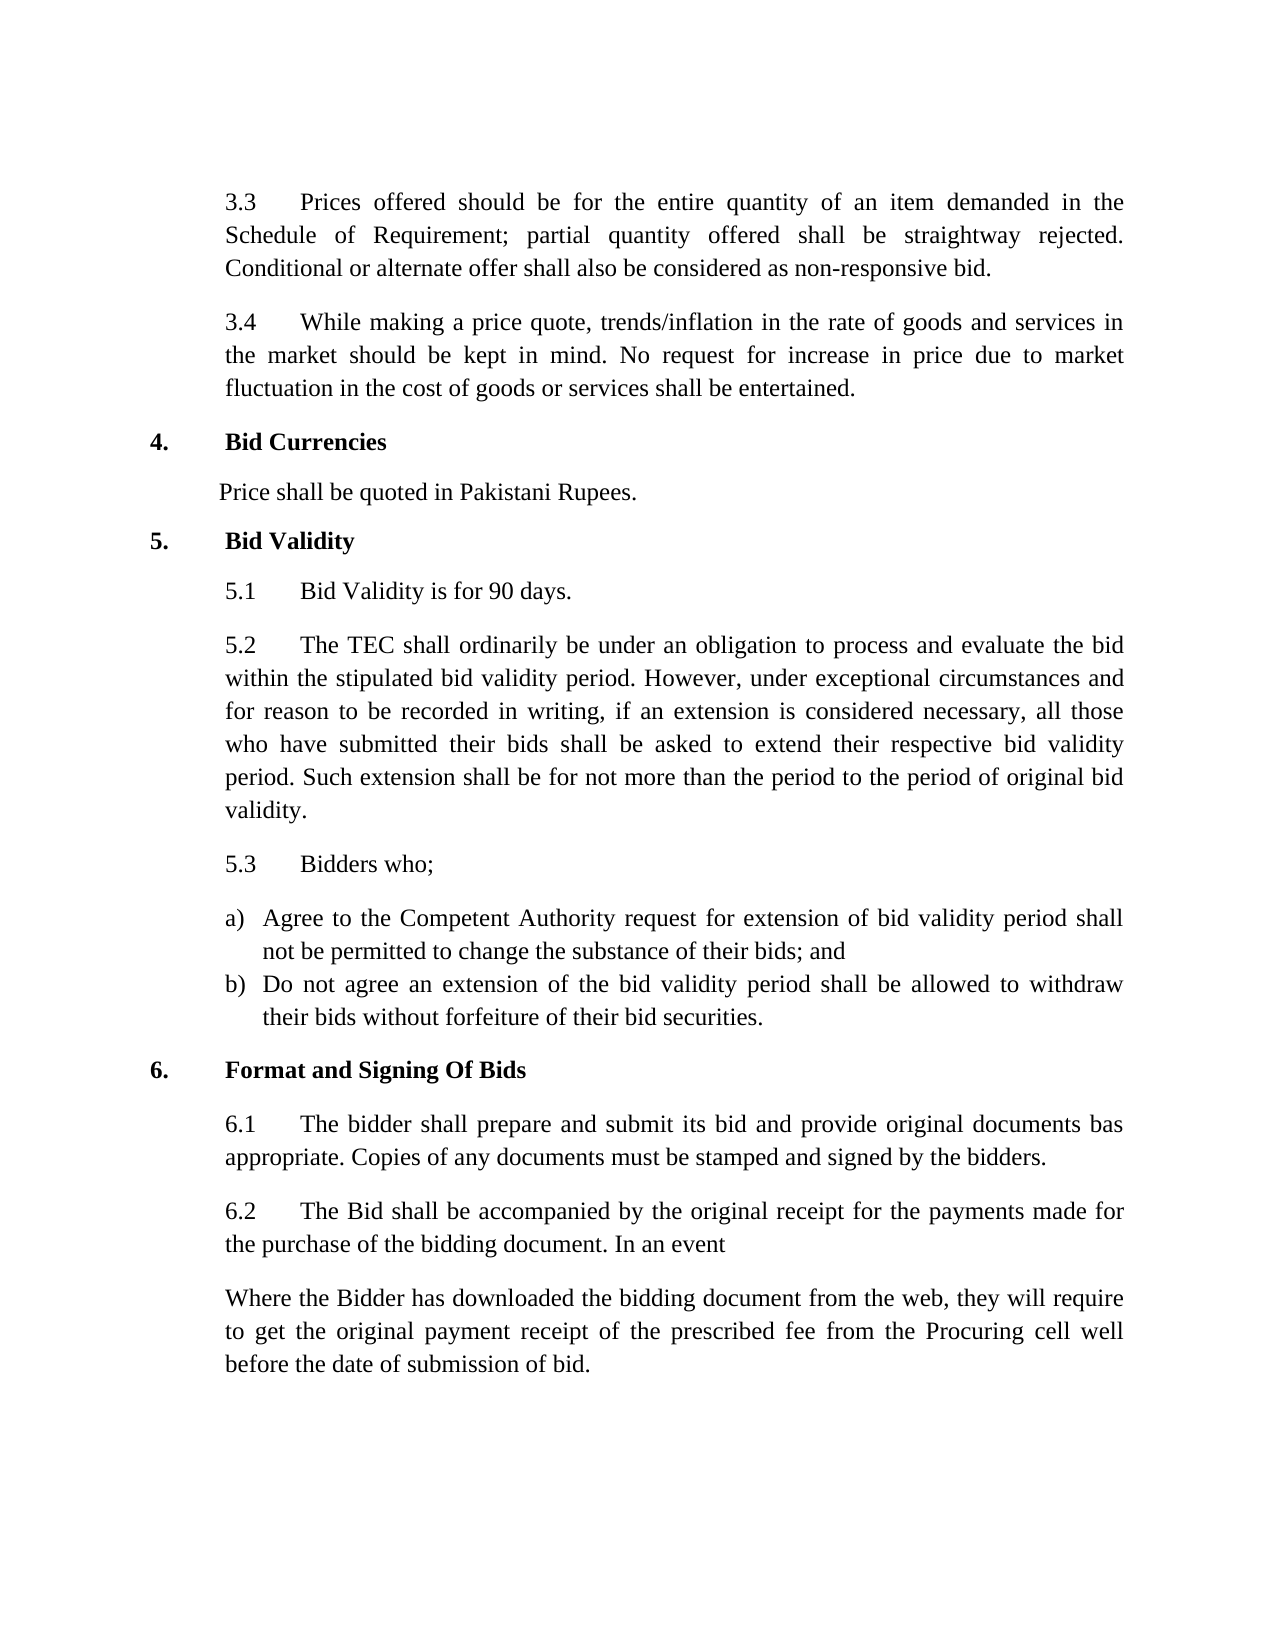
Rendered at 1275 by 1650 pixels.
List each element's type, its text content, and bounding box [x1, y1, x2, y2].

text 3.3 Prices offered should be for the entire quantity of an item demanded in the Schedule of Requirement; partial quantity offered shall be straightway rejected. Conditional or alternate offer shall also be considered as non-responsive bid. [225, 187, 1125, 282]
text 5.1 Bid Validity is for 90 days. [225, 576, 1125, 605]
text Where the Bidder has downloaded the bidding document from the web, they will require to get the original payment receipt of the prescribed fee from the Procuring cell well before the date of submission of bid. [225, 1283, 1125, 1378]
text 5.2 The TEC shall ordinarily be under an obligation to process and evaluate the bid within the stipulated bid validity period. However, under exceptional circumstances and for reason to be recorded in writing, if an extension is considered necessary, all those who have submitted their bids shall be asked to extend their respective bid validity period. Such extension shall be for not more than the period to the period of original bid validity. [225, 630, 1125, 824]
list Agree to the Competent Authority request for extension of bid validity period shall not be permitted to change the substance of their bids; and [225, 903, 1125, 964]
text 4. Bid Currencies [150, 427, 1125, 456]
text 6.2 The Bid shall be accompanied by the original receipt for the payments made for the purchase of the bidding document. In an event [225, 1196, 1125, 1258]
text 6.1 The bidder shall prepare and submit its bid and provide original documents bas appropriate. Copies of any documents must be stamped and signed by the bidders. [225, 1109, 1125, 1171]
text 5.3 Bidders who; [150, 849, 1125, 878]
text 6. Format and Signing Of Bids [150, 1056, 1125, 1084]
text Price shall be quoted in Pakistani Rupees. [150, 477, 1125, 506]
text 5. Bid Validity [150, 526, 1125, 555]
list Do not agree an extension of the bid validity period shall be allowed to withdraw their bids without forfeiture of their bid securities. [225, 969, 1125, 1031]
text 3.4 While making a price quote, trends/inflation in the rate of goods and services in the market should be kept in mind. No request for increase in price due to market fluctuation in the cost of goods or services shall be entertained. [225, 307, 1125, 402]
